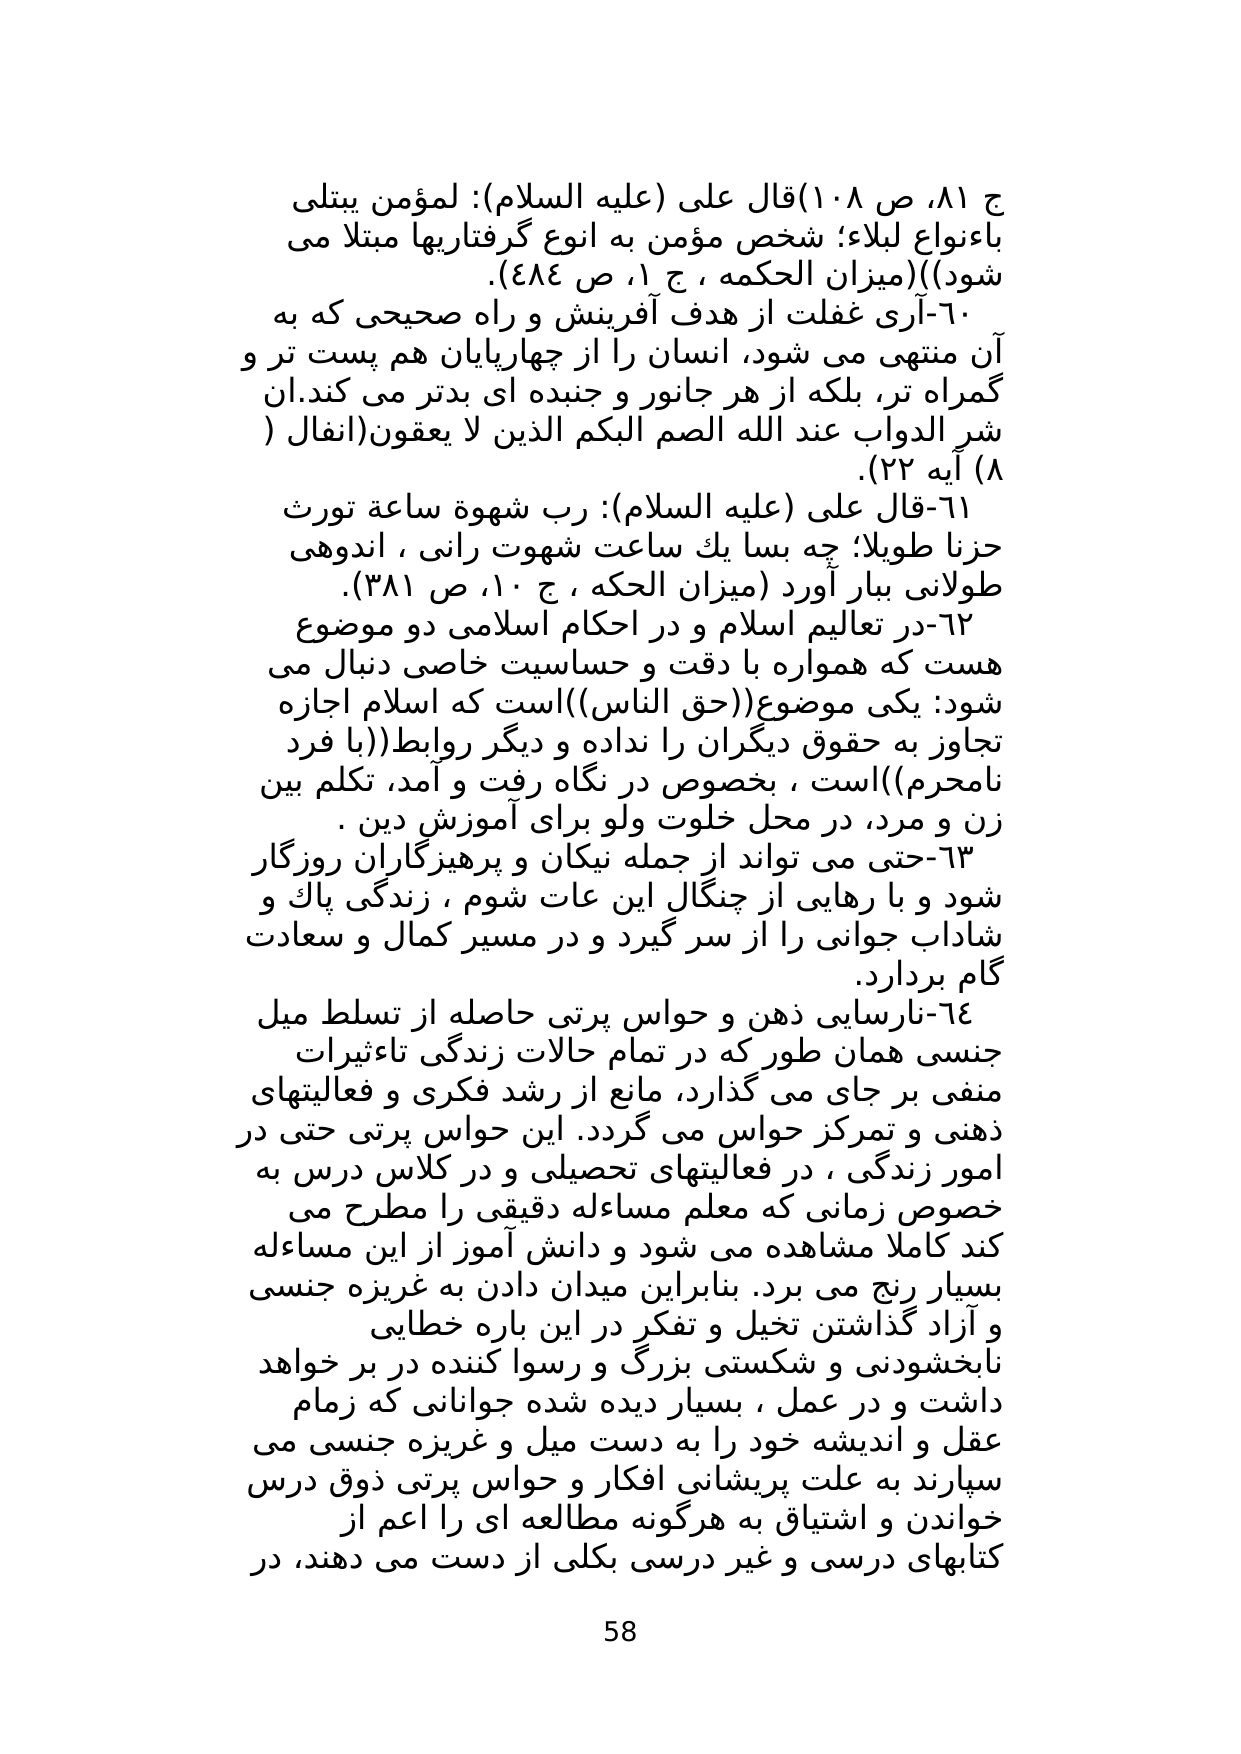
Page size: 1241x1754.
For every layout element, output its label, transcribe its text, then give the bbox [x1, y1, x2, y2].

text ٦٢-در تعاليم اسلام و در احكام اسلامى دو موضوع هست كه همواره با دقت و حساسيت خاصى دنبال مى شود: يكى موضوع((حق الناس))است كه اسلام اجازه تجاوز به حقوق ديگران را نداده و ديگر روابط((با فرد نامحرم))است ، بخصوص در نگاه رفت و آمد، تكلم بين زن و مرد، در محل خلوت ولو براى آموزش دين . [236, 604, 1004, 838]
text ٦٣-حتى مى تواند از جمله نيكان و پرهيزگاران روزگار شود و با رهايى از چنگال اين عات شوم ، زندگى پاك و شاداب جوانى را از سر گيرد و در مسير كمال و سعادت گام بردارد. [236, 838, 1004, 993]
text ٦٠-آرى غفلت از هدف آفرينش و راه صحيحى كه به آن منتهى مى شود، انسان را از چهارپايان هم پست تر و گمراه تر، بلكه از هر جانور و جنبده اى بدتر مى كند.ان شر الدواب عند الله الصم البكم الذين لا يعقون(انفال (٨) آيه ٢٢). [236, 294, 1004, 488]
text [236, 993, 1004, 1576]
text ٦١-قال على (عليه السلام): رب شهوة ساعة تورث حزنا طويلا؛ چه بسا يك ساعت شهوت رانى ، اندوهى طولانى ببار آورد (ميزان الحكه ، ج ١٠، ص ٣٨١). [236, 488, 1004, 604]
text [236, 177, 1004, 294]
